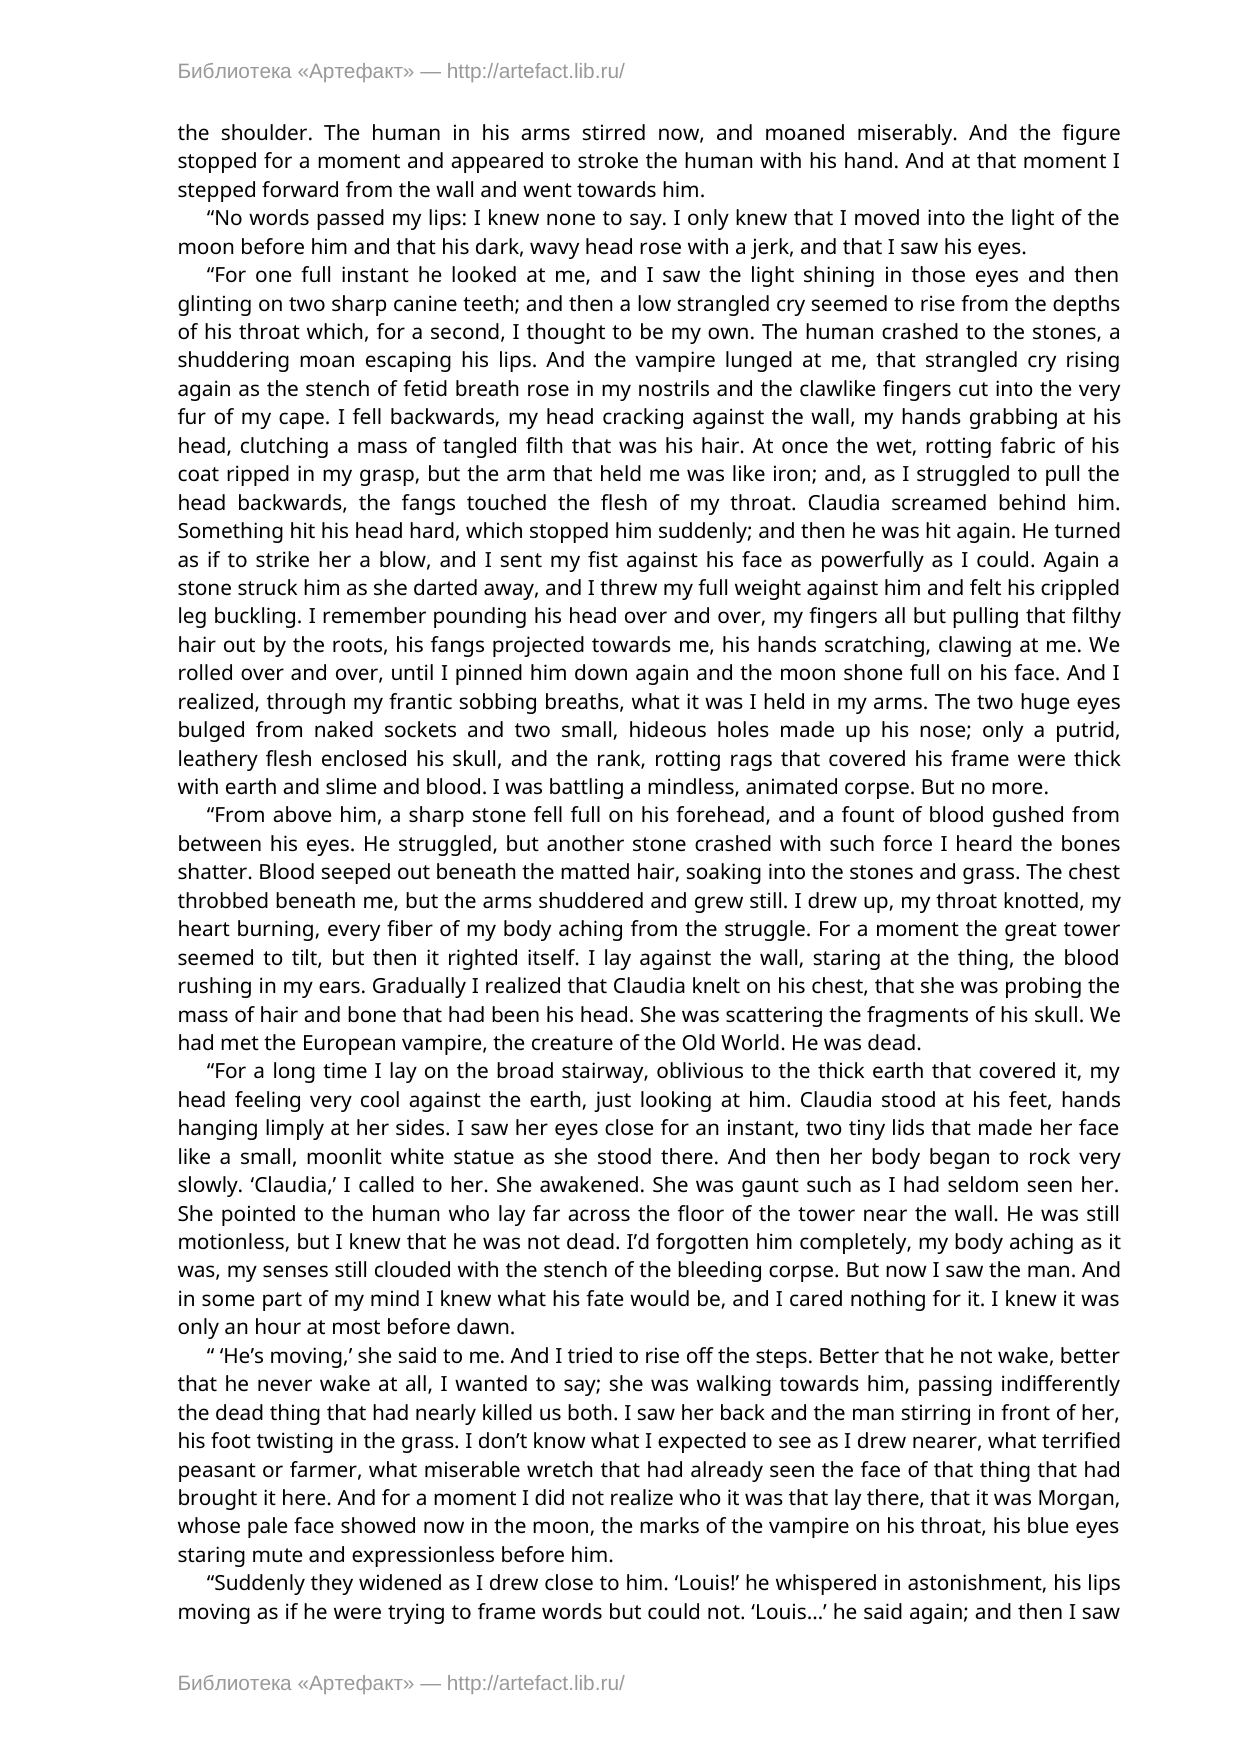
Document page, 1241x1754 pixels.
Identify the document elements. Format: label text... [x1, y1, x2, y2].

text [177, 118, 1122, 203]
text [177, 1568, 1122, 1625]
text “For one full instant he looked at me, and I saw the light shining in those eyes and then glinting on two sharp canine teeth; and then a low strangled cry seemed to rise from the depths of his throat which, for a second, I thought to be my own. The human crashed to the stones, a shuddering moan escaping his lips. And the vampire lunged at me, that strangled cry rising again as the stench of fetid breath rose in my nostrils and the clawlike fingers cut into the very fur of my cape. I fell backwards, my head cracking against the wall, my hands grabbing at his head, clutching a mass of tangled filth that was his hair. At once the wet, rotting fabric of his coat ripped in my grasp, but the arm that held me was like iron; and, as I struggled to pull the head backwards, the fangs touched the flesh of my throat. Claudia screamed behind him. Something hit his head hard, which stopped him suddenly; and then he was hit again. He turned as if to strike her a blow, and I sent my fist against his face as powerfully as I could. Again a stone struck him as she darted away, and I threw my full weight against him and felt his crippled leg buckling. I remember pounding his head over and over, my fingers all but pulling that filthy hair out by the roots, his fangs projected towards me, his hands scratching, clawing at me. We rolled over and over, until I pinned him down again and the moon shone full on his face. And I realized, through my frantic sobbing breaths, what it was I held in my arms. The two huge eyes bulged from naked sockets and two small, hideous holes made up his nose; only a putrid, leathery flesh enclosed his skull, and the rank, rotting rags that covered his frame were thick with earth and slime and blood. I was battling a mindless, animated corpse. But no more. [177, 260, 1122, 801]
text “From above him, a sharp stone fell full on his forehead, and a fount of blood gushed from between his eyes. He struggled, but another stone crashed with such force I heard the bones shatter. Blood seeped out beneath the matted hair, soaking into the stones and grass. The chest throbbed beneath me, but the arms shuddered and grew still. I drew up, my throat knotted, my heart burning, every fiber of my body aching from the struggle. For a moment the great tower seemed to tilt, but then it righted itself. I lay against the wall, staring at the thing, the blood rushing in my ears. Gradually I realized that Claudia knelt on his chest, that she was probing the mass of hair and bone that had been his head. She was scattering the fragments of his skull. We had met the European vampire, the creature of the Old World. He was dead. [177, 801, 1122, 1057]
text “No words passed my lips: I knew none to say. I only knew that I moved into the light of the moon before him and that his dark, wavy head rose with a jerk, and that I saw his eyes. [177, 203, 1122, 260]
text “For a long time I lay on the broad stairway, oblivious to the thick earth that covered it, my head feeling very cool against the earth, just looking at him. Claudia stood at his feet, hands hanging limply at her sides. I saw her eyes close for an instant, two tiny lids that made her face like a small, moonlit white statue as she stood there. And then her body began to rock very slowly. ‘Claudia,’ I called to her. She awakened. She was gaunt such as I had seldom seen her. She pointed to the human who lay far across the floor of the tower near the wall. He was still motionless, but I knew that he was not dead. I’d forgotten him completely, my body aching as it was, my senses still clouded with the stench of the bleeding corpse. But now I saw the man. And in some part of my mind I knew what his fate would be, and I cared nothing for it. I knew it was only an hour at most before dawn. [177, 1057, 1122, 1341]
text “ ‘He’s moving,’ she said to me. And I tried to rise off the steps. Better that he not wake, better that he never wake at all, I wanted to say; she was walking towards him, passing indifferently the dead thing that had nearly killed us both. I saw her back and the man stirring in front of her, his foot twisting in the grass. I don’t know what I expected to see as I drew nearer, what terrified peasant or farmer, what miserable wretch that had already seen the face of that thing that had brought it here. And for a moment I did not realize who it was that lay there, that it was Morgan, whose pale face showed now in the moon, the marks of the vampire on his throat, his blue eyes staring mute and expressionless before him. [177, 1341, 1122, 1568]
